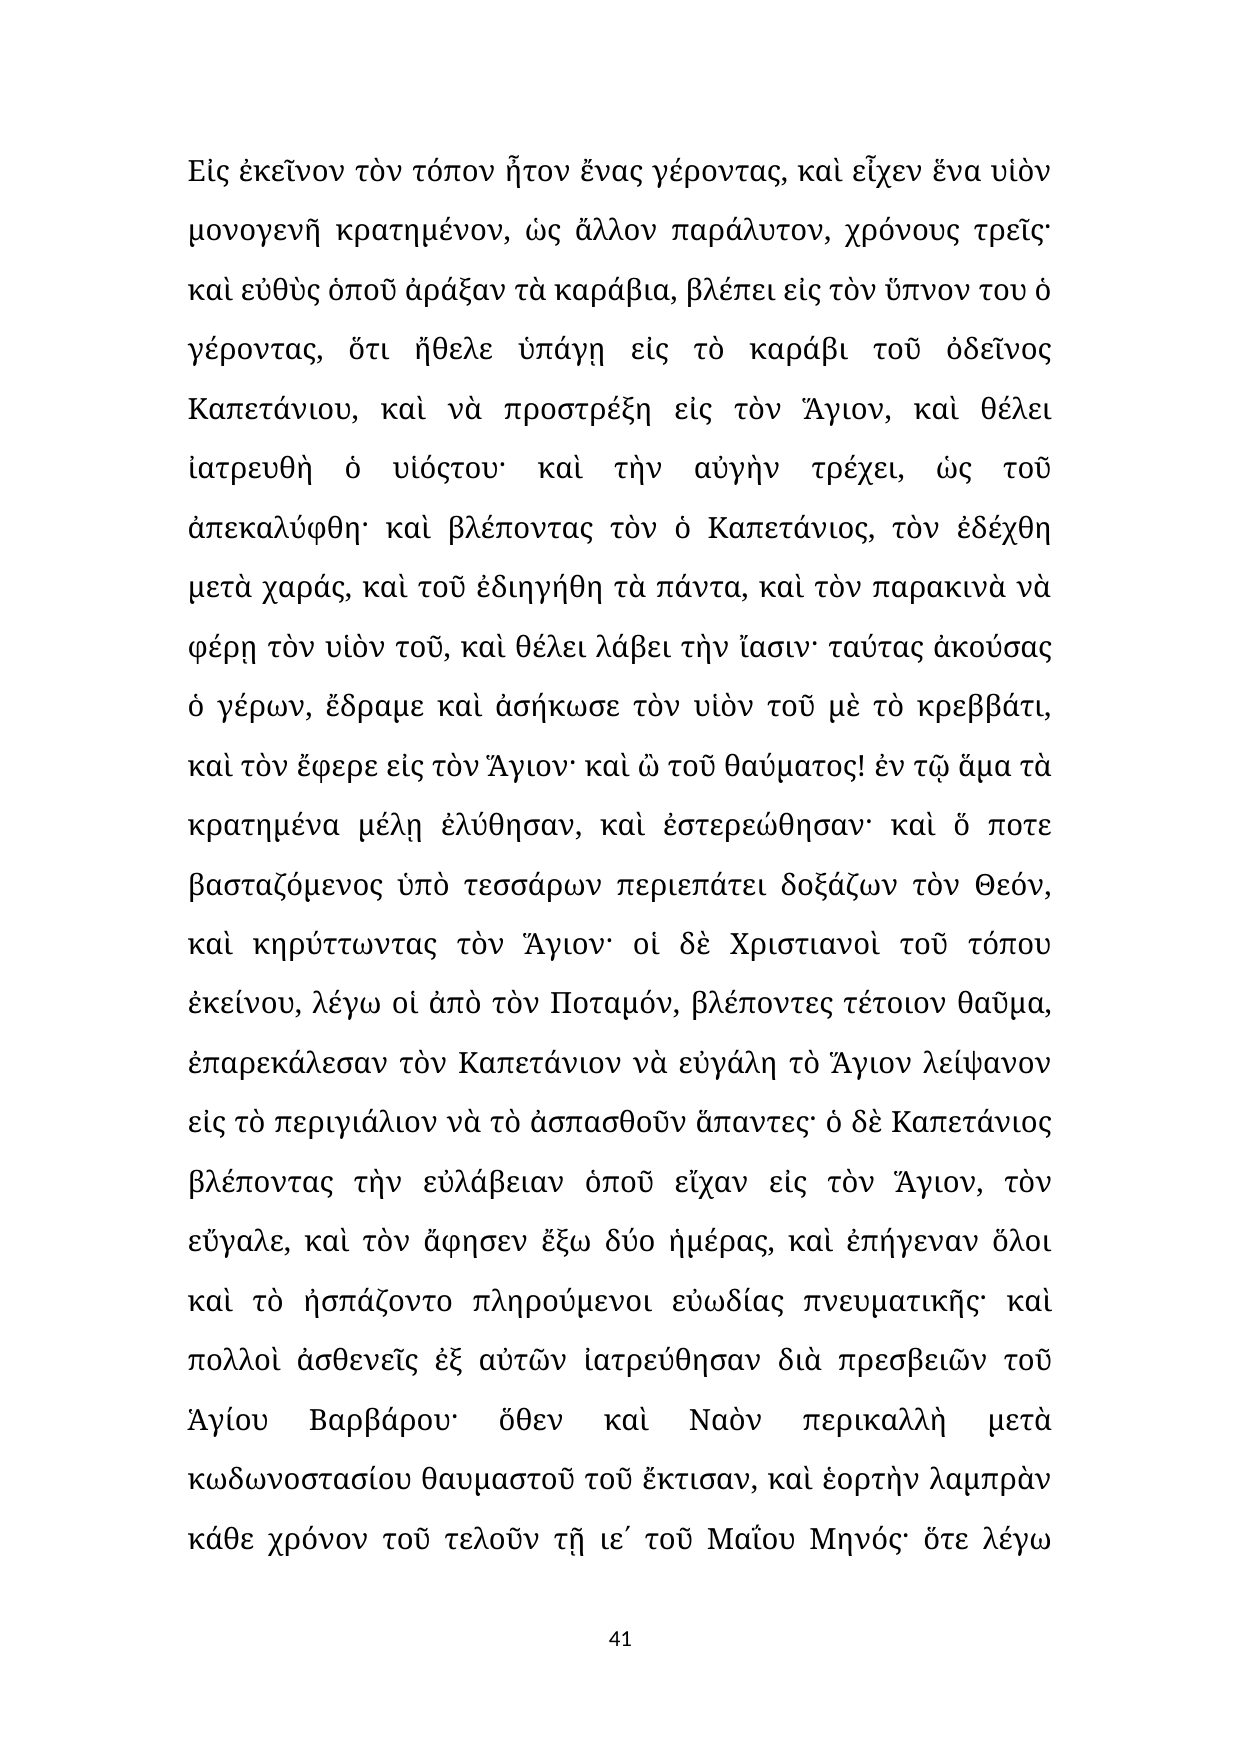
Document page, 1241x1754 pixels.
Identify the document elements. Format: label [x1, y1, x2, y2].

text [187, 150, 1053, 1558]
